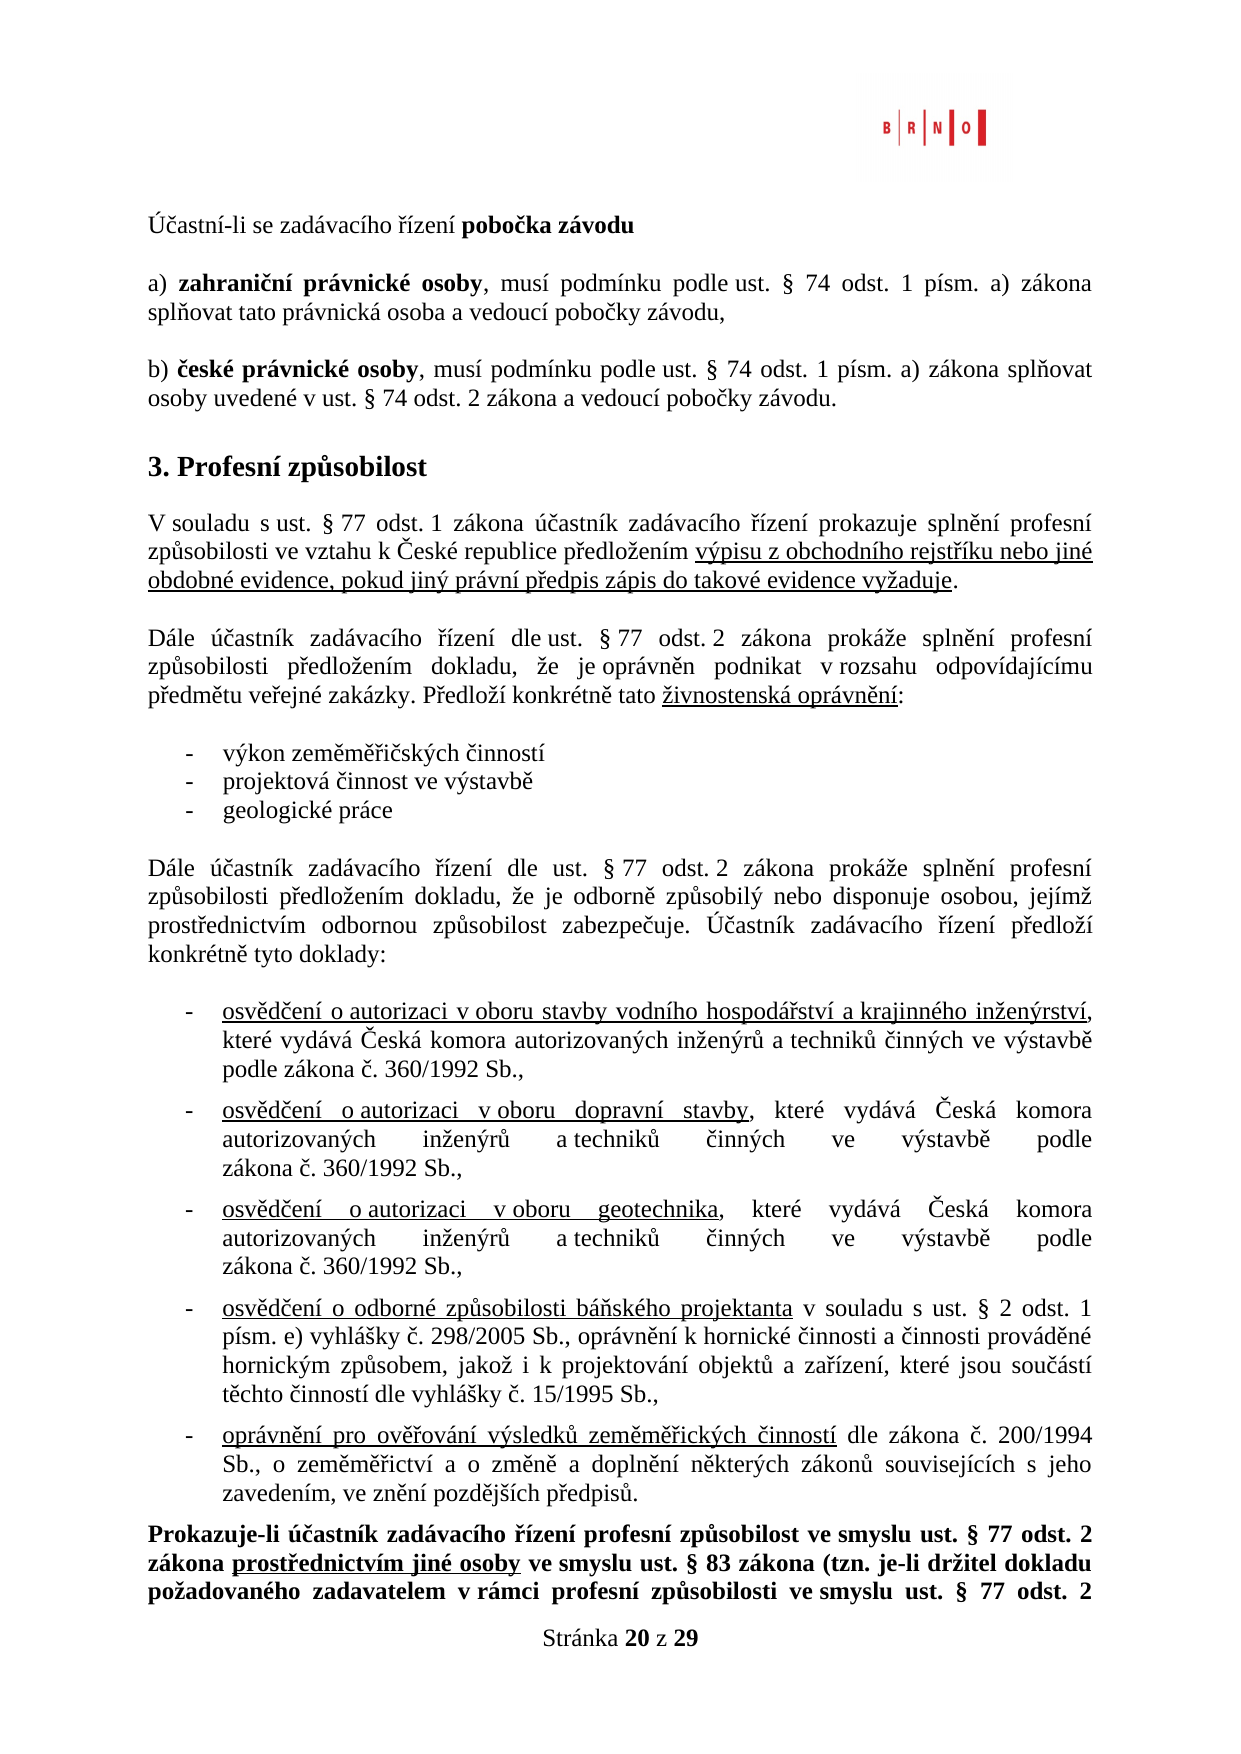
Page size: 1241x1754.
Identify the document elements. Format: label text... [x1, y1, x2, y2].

text Dále účastník zadávacího řízení dle ust. § 77 odst. 2 zákona prokáže splnění profesní způsobilosti předložením dokladu, že je odborně způsobilý nebo disponuje osobou, jejímž prostřednictvím odbornou způsobilost zabezpečuje. Účastník zadávacího řízení předloží konkrétně tyto doklady: [148, 853, 1093, 968]
text b) české právnické osoby, musí podmínku podle ust. § 74 odst. 1 písm. a) zákona splňovat osoby uvedené v ust. § 74 odst. 2 zákona a vedoucí pobočky závodu. [148, 354, 1093, 412]
list geologické práce [185, 795, 1093, 824]
text V souladu s ust. § 77 odst. 1 zákona účastník zadávacího řízení prokazuje splnění profesní způsobilosti ve vztahu k České republice předložením výpisu z obchodního rejstříku nebo jiné obdobné evidence, pokud jiný právní předpis zápis do takové evidence vyžaduje. [148, 508, 1093, 594]
subtitle Profesní způsobilost [148, 449, 1093, 483]
text a) zahraniční právnické osoby, musí podmínku podle ust. § 74 odst. 1 písm. a) zákona splňovat tato právnická osoba a vedoucí pobočky závodu, [148, 268, 1093, 325]
list osvědčení o odborné způsobilosti báňského projektanta v souladu s ust. § 2 odst. 1 písm. e) vyhlášky č. 298/2005 Sb., oprávnění k hornické činnosti a činnosti prováděné hornickým způsobem, jakož i k projektování objektů a zařízení, které jsou součástí těchto činností dle vyhlášky č. 15/1995 Sb., [185, 1293, 1093, 1408]
text Dále účastník zadávacího řízení dle ust. § 77 odst. 2 zákona prokáže splnění profesní způsobilosti předložením dokladu, že je oprávněn podnikat v rozsahu odpovídajícímu předmětu veřejné zakázky. Předloží konkrétně tato živnostenská oprávnění: [148, 623, 1093, 709]
picture [855, 73, 1013, 182]
list osvědčení o autorizaci v oboru stavby vodního hospodářství a krajinného inženýrství, které vydává Česká komora autorizovaných inženýrů a techniků činných ve výstavbě podle zákona č. 360/1992 Sb., [185, 996, 1093, 1083]
list oprávnění pro ověřování výsledků zeměměřických činností dle zákona č. 200/1994 Sb., o zeměměřictví a o změně a doplnění některých zákonů souvisejících s jeho zavedením, ve znění pozdějších předpisů. [185, 1420, 1093, 1506]
list projektová činnost ve výstavbě [185, 766, 1093, 795]
list osvědčení o autorizaci v oboru geotechnika, které vydává Česká komora autorizovaných inženýrů a techniků činných ve výstavbě podle zákona č. 360/1992 Sb., [185, 1194, 1093, 1280]
list výkon zeměměřičských činností [185, 738, 1093, 766]
list osvědčení o autorizaci v oboru dopravní stavby, které vydává Česká komora autorizovaných inženýrů a techniků činných ve výstavbě podle zákona č. 360/1992 Sb., [185, 1095, 1093, 1181]
text Účastní-li se zadávacího řízení pobočka závodu [148, 210, 1093, 239]
